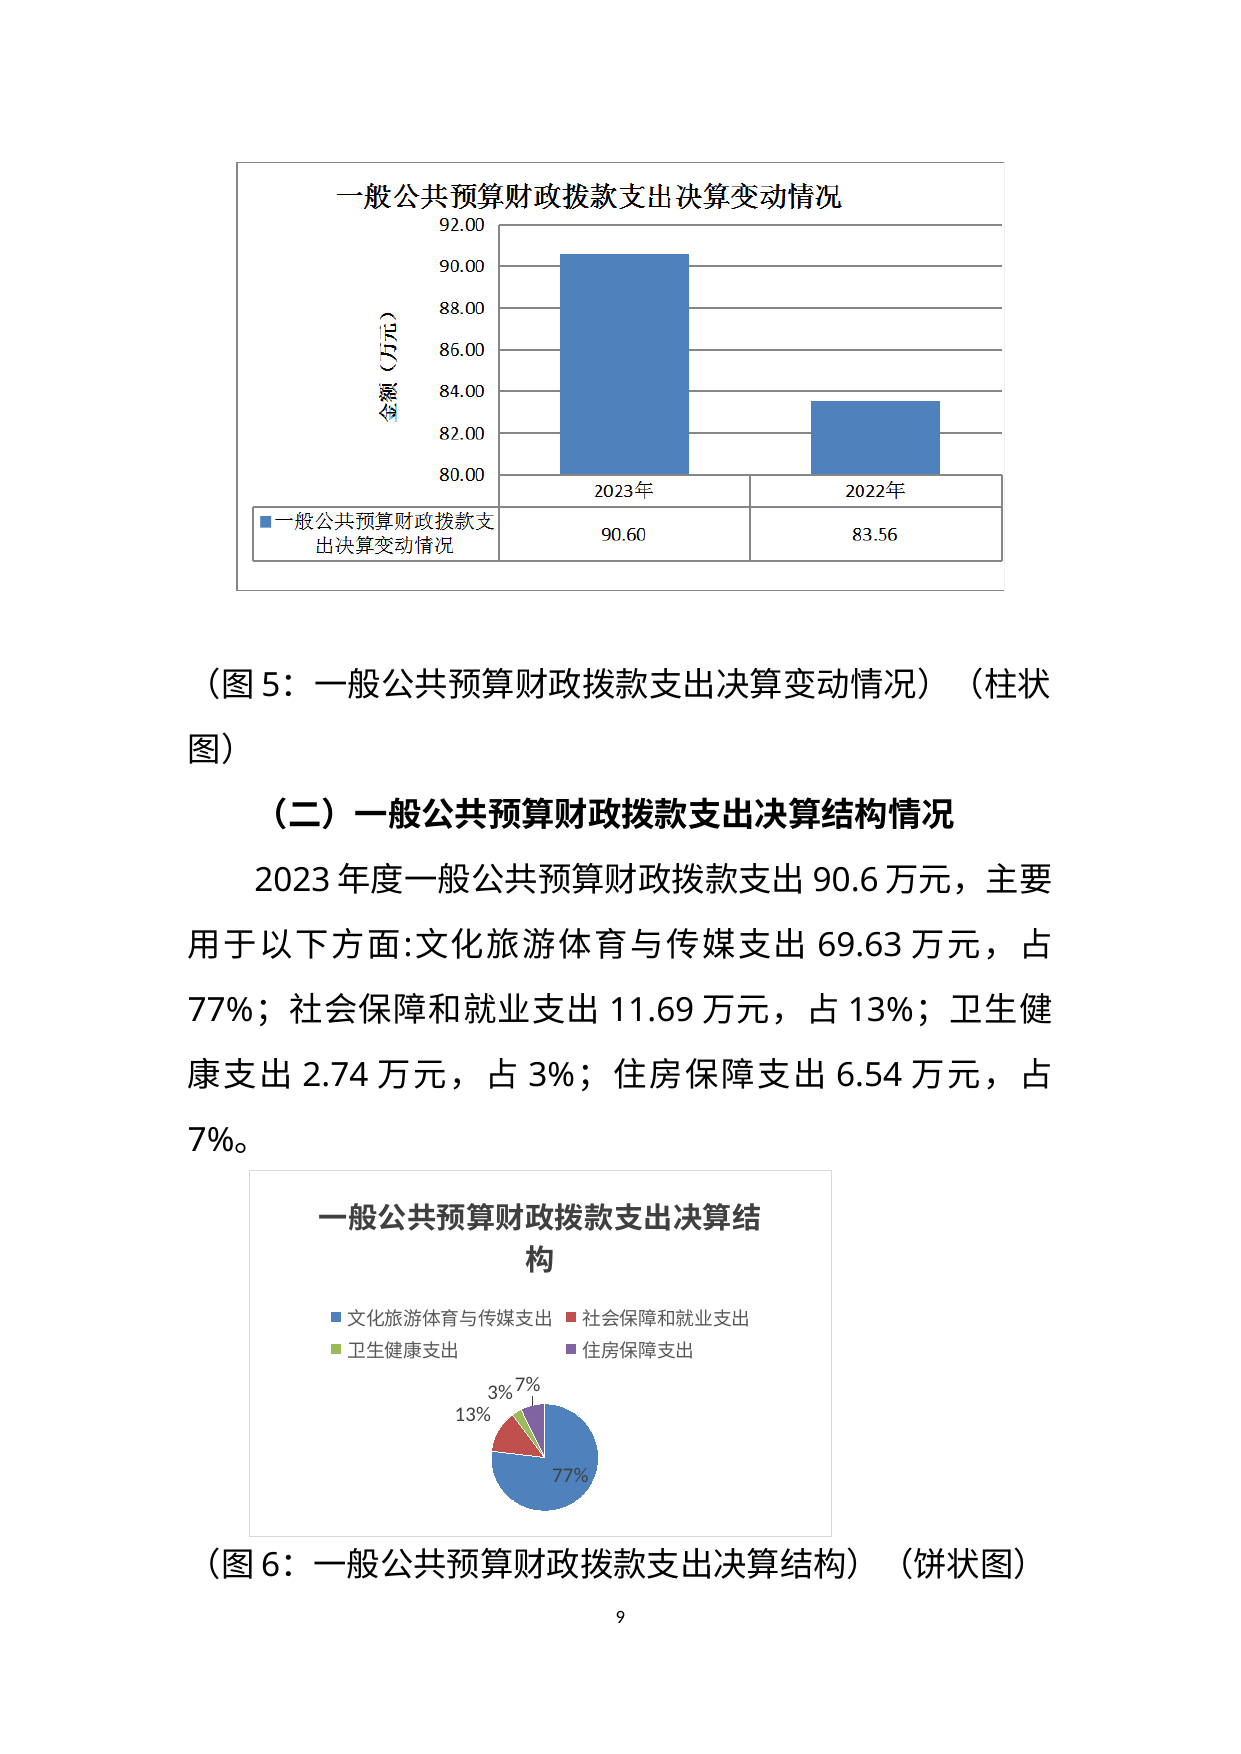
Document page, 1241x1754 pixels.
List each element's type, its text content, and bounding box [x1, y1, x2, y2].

text （二）一般公共预算财政拨款支出决算结构情况 [187, 779, 1053, 844]
text （图6：一般公共预算财政拨款支出决算结构）（饼状图） [187, 1537, 1053, 1586]
picture [236, 162, 1005, 591]
text （图5：一般公共预算财政拨款支出决算变动情况）（柱状图） [187, 649, 1053, 779]
text 2023年度一般公共预算财政拨款支出90.6万元，主要用于以下方面:文化旅游体育与传媒支出69.63万元，占77%；社会保障和就业支出11.69万元，占13%；卫生健康支出2.74万元，占3%；住房保障支出6.54万元，占7%。 [187, 844, 1053, 1169]
